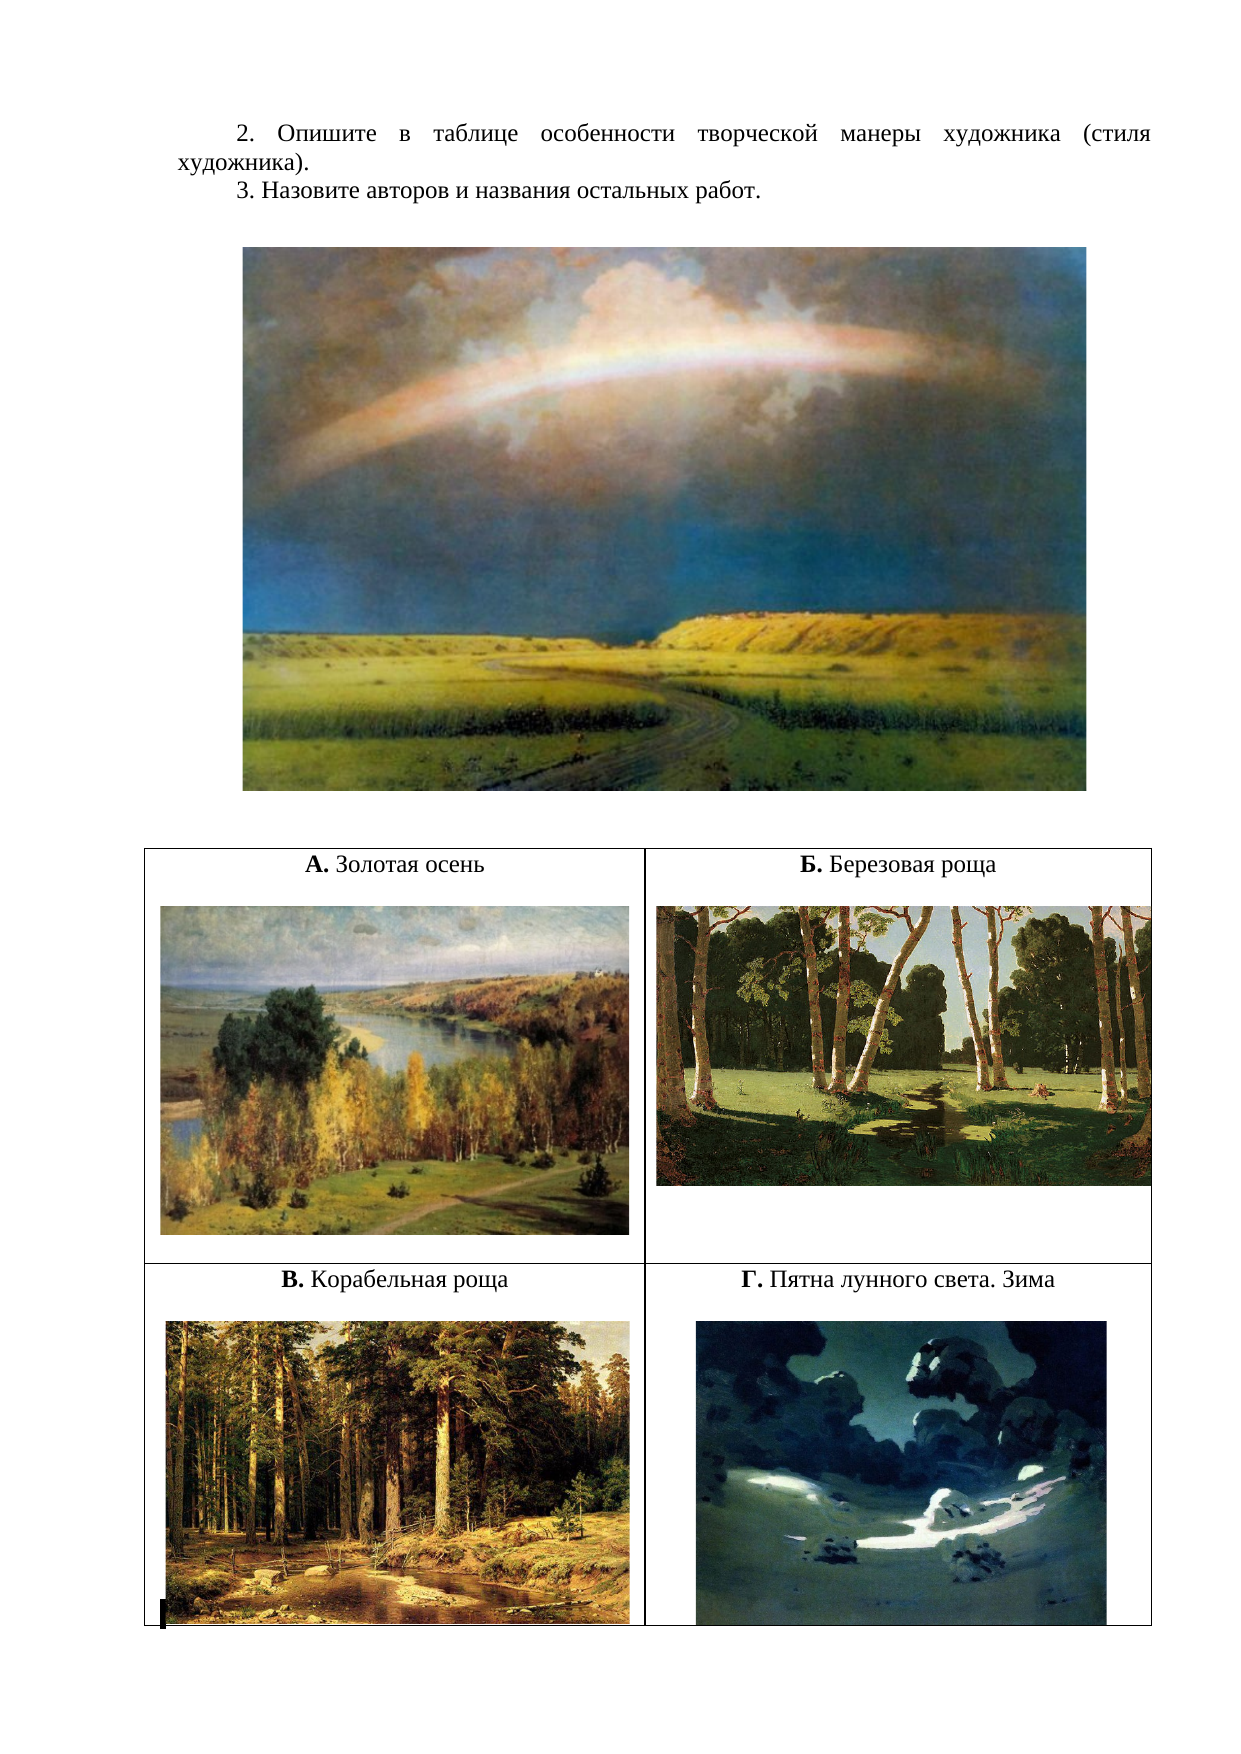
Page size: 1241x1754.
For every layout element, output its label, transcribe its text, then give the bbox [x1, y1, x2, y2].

picture [695, 1321, 1107, 1625]
text 3. Назовите авторов и названия остальных работ. [177, 176, 1152, 204]
table_cell Г. Пятна лунного света. Зима [646, 1264, 1151, 1625]
table_cell В. Корабельная роща [145, 1264, 644, 1625]
picture [242, 247, 1087, 791]
table_header А. Золотая осень [145, 849, 644, 1263]
picture [160, 906, 630, 1235]
picture [165, 1321, 630, 1624]
picture [656, 906, 1152, 1186]
text 2. Опишите в таблице особенности творческой манеры художника (стиля художника). [177, 118, 1152, 176]
table_header Б. Березовая роща [646, 849, 1151, 1263]
